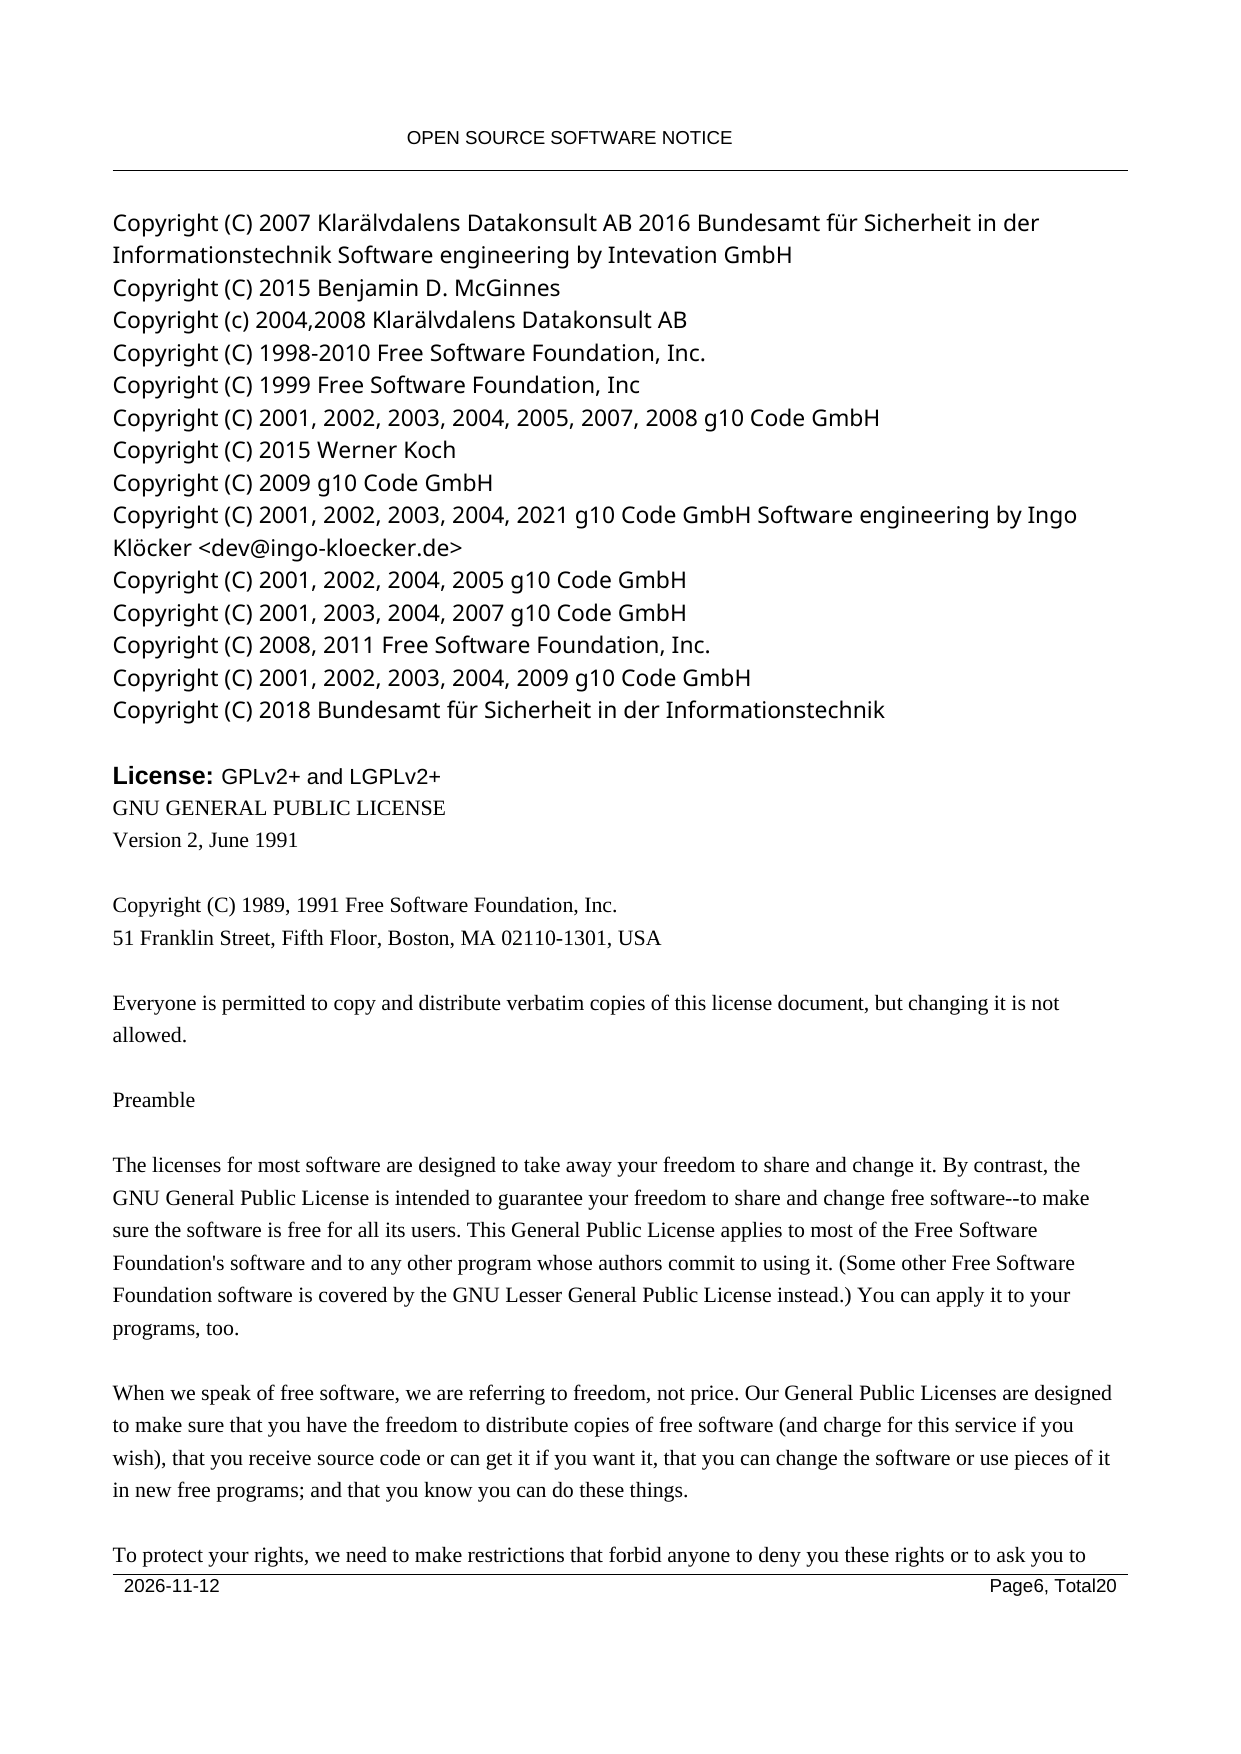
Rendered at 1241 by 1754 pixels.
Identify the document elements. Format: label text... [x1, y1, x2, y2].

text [112, 206, 1128, 759]
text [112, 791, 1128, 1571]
text License: GPLv2+ and LGPLv2+ [112, 759, 1128, 791]
